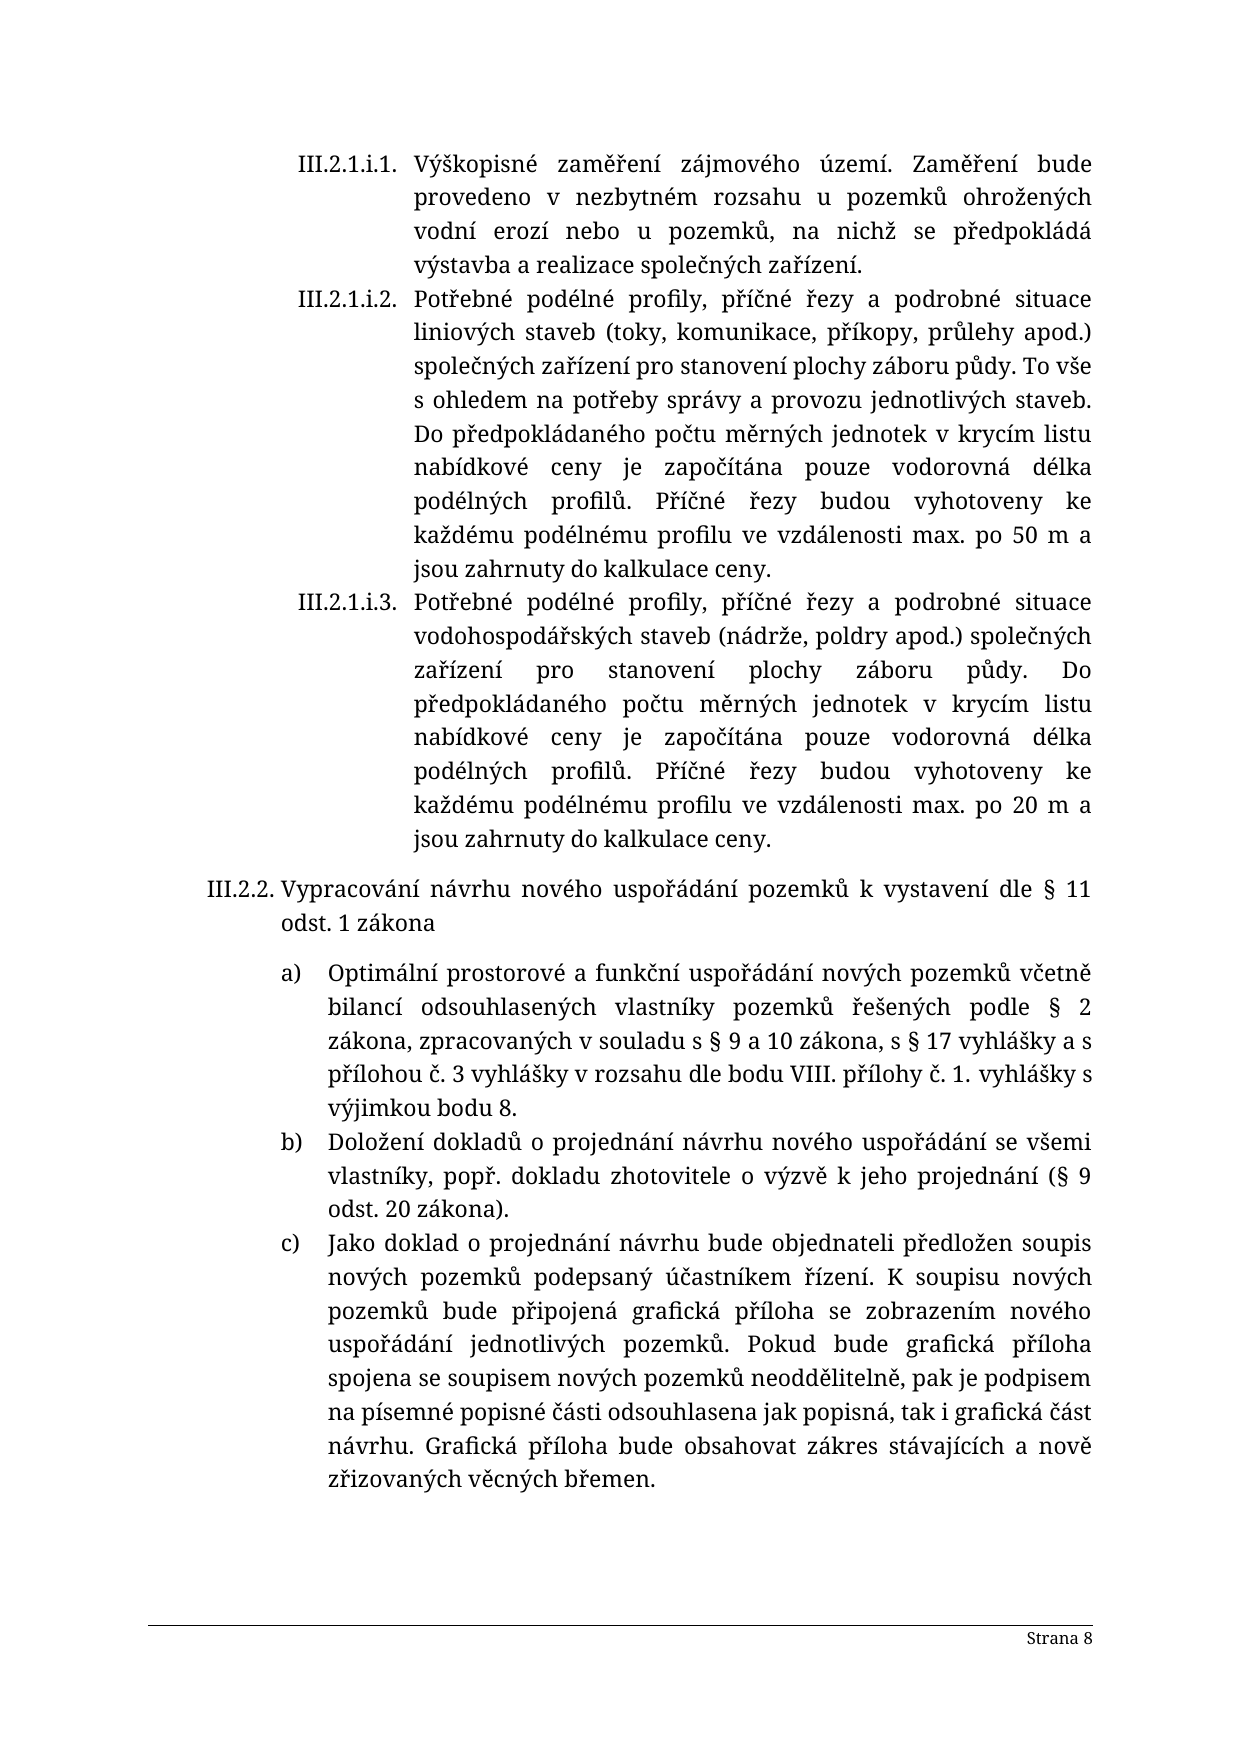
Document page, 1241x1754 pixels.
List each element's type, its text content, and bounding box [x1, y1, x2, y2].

text Výškopisné zaměření zájmového území. Zaměření bude provedeno v nezbytném rozsahu u pozemků ohrožených vodní erozí nebo u pozemků, na nichž se předpokládá výstavba a realizace společných zařízení. [298, 148, 1093, 280]
text Potřebné podélné profily, příčné řezy a podrobné situace liniových staveb (toky, komunikace, příkopy, průlehy apod.) společných zařízení pro stanovení plochy záboru půdy. To vše s ohledem na potřeby správy a provozu jednotlivých staveb. Do předpokládaného počtu měrných jednotek v krycím listu nabídkové ceny je započítána pouze vodorovná délka podélných profilů. Příčné řezy budou vyhotoveny ke každému podélnému profilu ve vzdálenosti max. po 50 m a jsou zahrnuty do kalkulace ceny. [298, 283, 1093, 584]
text Optimální prostorové a funkční uspořádání nových pozemků včetně bilancí odsouhlasených vlastníky pozemků řešených podle § 2 zákona, zpracovaných v souladu s § 9 a 10 zákona, s § 17 vyhlášky a s přílohou č. 3 vyhlášky v rozsahu dle bodu VIII. přílohy č. 1. vyhlášky s výjimkou bodu 8. [281, 957, 1093, 1123]
text Potřebné podélné profily, příčné řezy a podrobné situace vodohospodářských staveb (nádrže, poldry apod.) společných zařízení pro stanovení plochy záboru půdy. Do předpokládaného počtu měrných jednotek v krycím listu nabídkové ceny je započítána pouze vodorovná délka podélných profilů. Příčné řezy budou vyhotoveny ke každému podélnému profilu ve vzdálenosti max. po 20 m a jsou zahrnuty do kalkulace ceny. [298, 586, 1093, 854]
text Vypracování návrhu nového uspořádání pozemků k vystavení dle § 11 odst. 1 zákona [207, 873, 1093, 938]
text Doložení dokladů o projednání návrhu nového uspořádání se všemi vlastníky, popř. dokladu zhotovitele o výzvě k jeho projednání (§ 9 odst. 20 zákona). [281, 1126, 1093, 1225]
text Jako doklad o projednání návrhu bude objednateli předložen soupis nových pozemků podepsaný účastníkem řízení. K soupisu nových pozemků bude připojená grafická příloha se zobrazením nového uspořádání jednotlivých pozemků. Pokud bude grafická příloha spojena se soupisem nových pozemků neoddělitelně, pak je podpisem na písemné popisné části odsouhlasena jak popisná, tak i grafická část návrhu. Grafická příloha bude obsahovat zákres stávajících a nově zřizovaných věcných břemen. [281, 1227, 1093, 1495]
